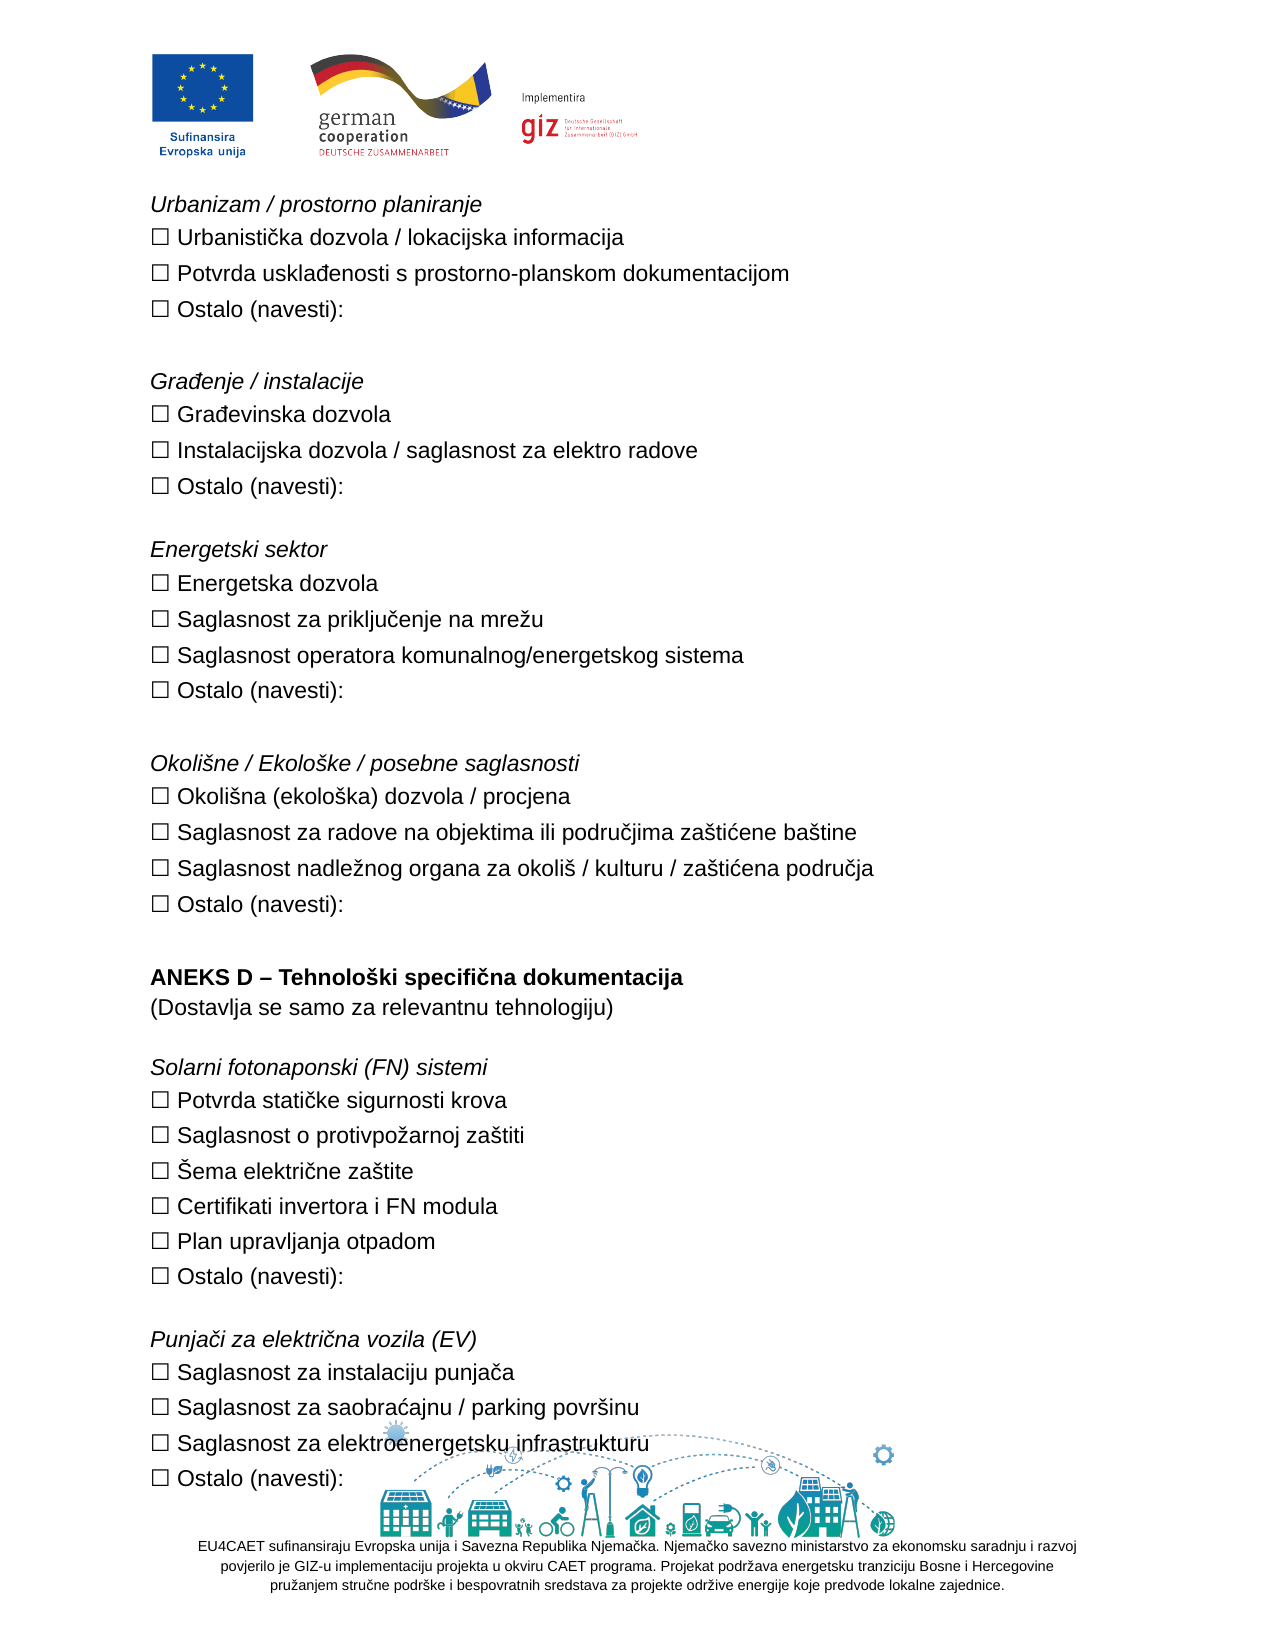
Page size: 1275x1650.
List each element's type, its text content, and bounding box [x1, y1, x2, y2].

text Urbanizam / prostorno planiranje [150, 191, 1125, 217]
text Saglasnost za radove na objektima ili područjima zaštićene baštine [150, 816, 1125, 847]
text (Dostavlja se samo za relevantnu tehnologiju) [150, 994, 1125, 1020]
text Urbanistička dozvola / lokacijska informacija [150, 221, 1125, 252]
text Okolišne / Ekološke / posebne saglasnosti [150, 750, 1125, 776]
text Ostalo (navesti): [150, 674, 1125, 745]
text Građenje / instalacije [150, 368, 1125, 394]
text Solarni fotonaponski (FN) sistemi Potvrda statičke sigurnosti krova Saglasnost o protivpožarnoj zaštiti Šema električne zaštite Certifikati invertora i FN modula Plan upravljanja otpadom Ostalo (navesti): [150, 1054, 1125, 1291]
text Punjači za električna vozila (EV) Saglasnost za instalaciju punjača Saglasnost za saobraćajnu / parking površinu Saglasnost za elektroenergetsku infrastrukturu Ostalo (navesti): [150, 1326, 1125, 1493]
text Saglasnost nadležnog organa za okoliš / kulturu / zaštićena područja [150, 852, 1125, 883]
text Ostalo (navesti): [150, 293, 1125, 363]
text Ostalo (navesti): [150, 888, 1125, 958]
text Okolišna (ekološka) dozvola / procjena [150, 780, 1125, 811]
text Potvrda usklađenosti s prostorno-planskom dokumentacijom [150, 257, 1125, 288]
text Ostalo (navesti): [150, 470, 1125, 502]
text ANEKS D – Tehnološki specifična dokumentacija [150, 963, 1125, 990]
text Instalacijska dozvola / saglasnost za elektro radove [150, 434, 1125, 466]
picture [380, 1493, 895, 1538]
text Energetska dozvola [150, 567, 1125, 598]
text Građevinska dozvola [150, 398, 1125, 430]
text Saglasnost za priključenje na mrežu [150, 603, 1125, 634]
picture [150, 52, 637, 158]
text Energetski sektor [150, 536, 1125, 563]
text Saglasnost operatora komunalnog/energetskog sistema [150, 638, 1125, 670]
